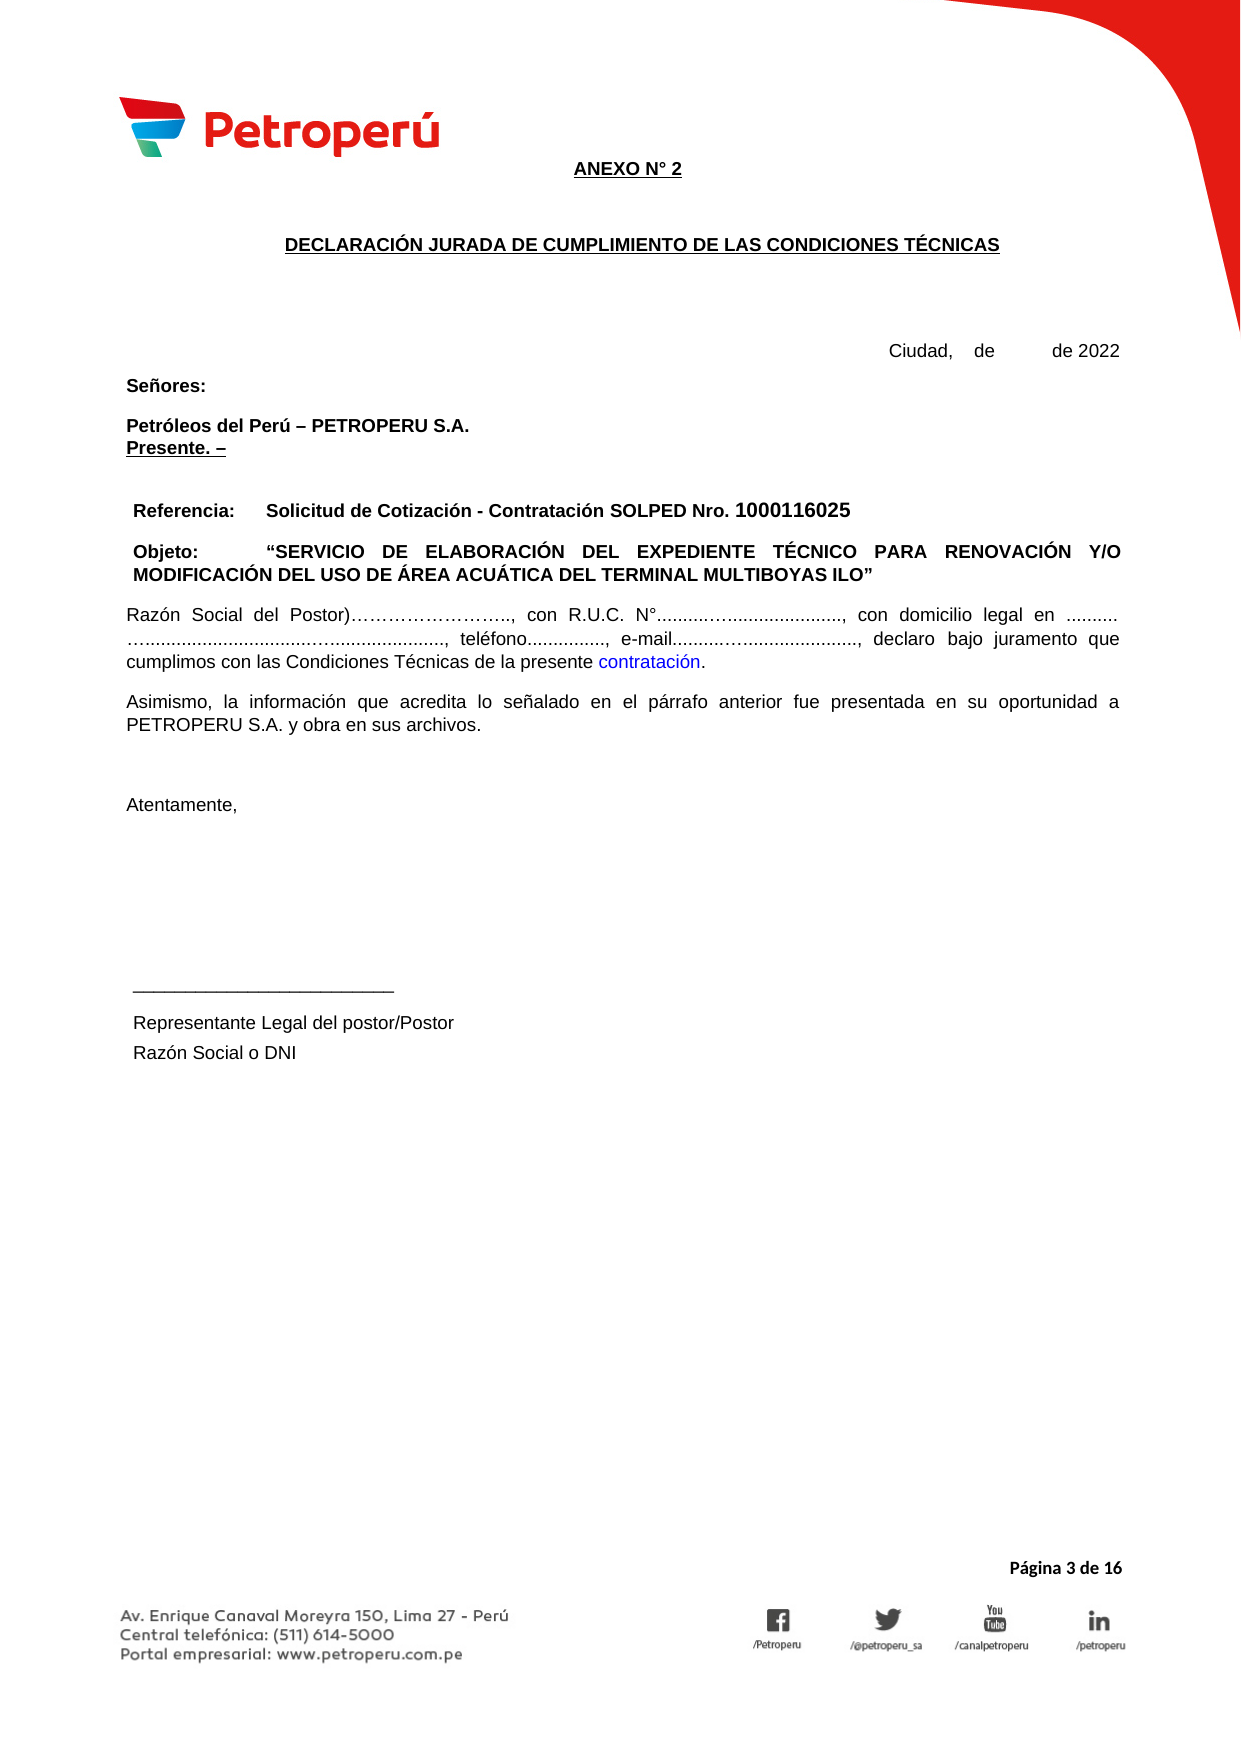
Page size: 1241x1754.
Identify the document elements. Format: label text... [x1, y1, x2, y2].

text Petróleos del Perú – PETROPERU S.A. [126, 415, 1120, 437]
text ANEXO N° 2 [133, 158, 1122, 180]
text DECLARACIÓN JURADA DE CUMPLIMIENTO DE LAS CONDICIONES TÉCNICAS [118, 234, 1167, 255]
text Razón Social o DNI [133, 1042, 1122, 1063]
text _________________________ [133, 972, 1122, 994]
picture [1, 1596, 1241, 1751]
text Objeto: “SERVICIO DE ELABORACIÓN DEL EXPEDIENTE TÉCNICO PARA RENOVACIÓN Y/O MODIFICACIÓN DEL USO DE ÁREA ACUÁTICA DEL TERMINAL MULTIBOYAS ILO” [133, 541, 1122, 586]
text Señores: [126, 375, 1120, 397]
text Presente. – [126, 437, 1120, 458]
text Atentamente, [126, 793, 1120, 815]
text Representante Legal del postor/Postor [133, 1012, 1122, 1034]
picture [1, 0, 1241, 350]
text Razón Social del Postor)…………………….., con R.U.C. N°..........…......................, con domicilio legal en ..........…................................…......................, teléfono..............., e-mail..........…......................, declaro bajo juramento que cumplimos con las Condiciones Técnicas de la presente contratación. [126, 604, 1120, 672]
text Ciudad, de de 2022 [724, 339, 1120, 361]
text Referencia: Solicitud de Cotización - Contratación SOLPED Nro. 1000116025 [133, 498, 1122, 522]
text Asimismo, la información que acredita lo señalado en el párrafo anterior fue presentada en su oportunidad a PETROPERU S.A. y obra en sus archivos. [126, 691, 1120, 735]
